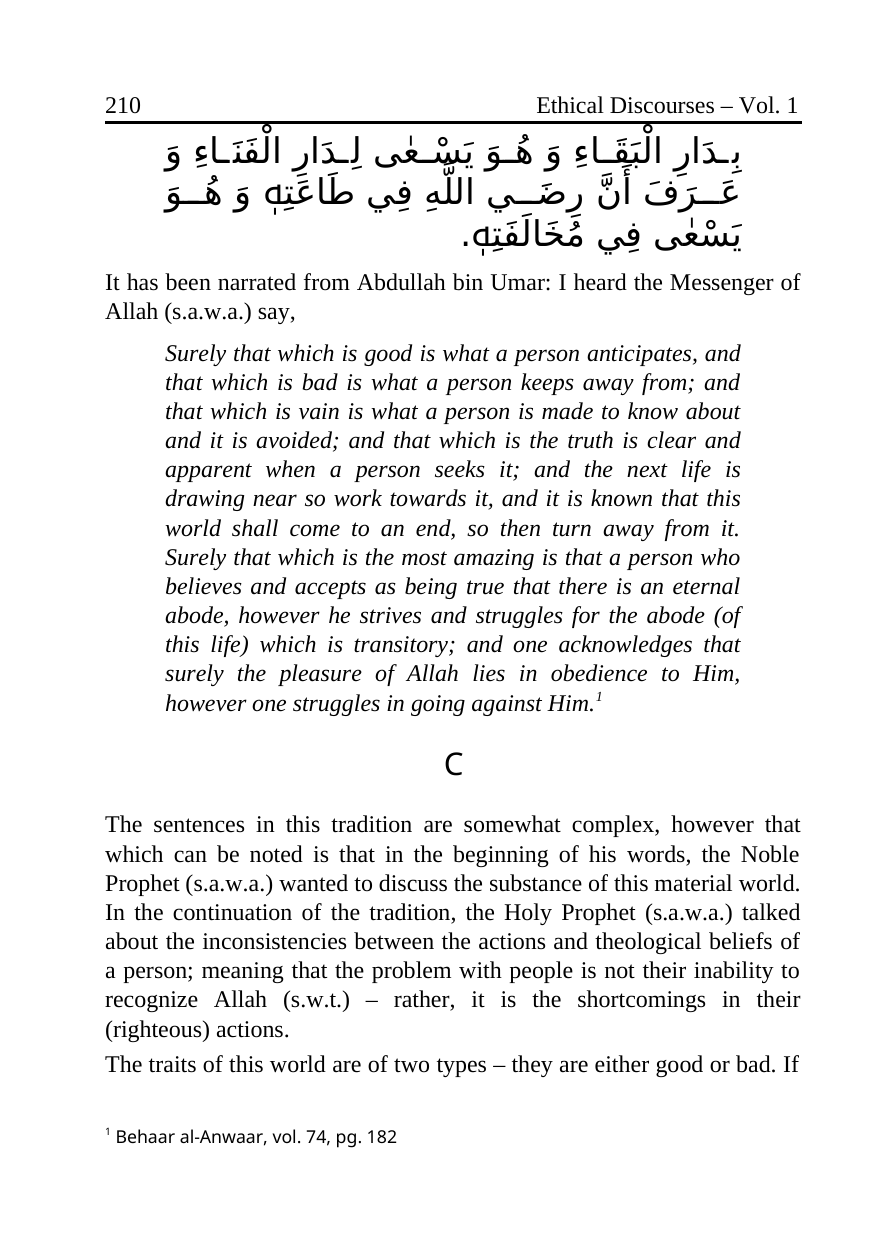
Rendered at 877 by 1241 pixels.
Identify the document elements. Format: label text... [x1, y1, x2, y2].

text It has been narrated from Abdullah bin Umar: I heard the Messenger of Allah (s.a.w.a.) say, [105, 267, 802, 325]
text Surely that which is good is what a person anticipates, and that which is bad is what a person keeps away from; and that which is vain is what a person is made to know about and it is avoided; and that which is the truth is clear and apparent when a person seeks it; and the next life is drawing near so work towards it, and it is known that this world shall come to an end, so then turn away from it. Surely that which is the most amazing is that a person who believes and accepts as being true that there is an eternal abode, however he strives and struggles for the abode (of this life) which is transitory; and one acknowledges that surely the pleasure of Allah lies in obedience to Him, however one struggles in going against Him. [165, 338, 742, 717]
text C [105, 742, 802, 784]
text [105, 1049, 802, 1078]
text عَنْ عَبْدِ اللَّهِ بْنِ عُمَرَ قَالَ: سَمِعْتُ رَسُولَ اللَّهِ ﷺ يَقُوْلُ: إِنَّمَا هُوَ خَيْرٌ يُرْجٰى أَوْ شَرٌّ يُتَّقٰى أَوْ بَاطِلٌ عُرِفَ فَاجْتَنَبَ أَوْ حَقٌّ يَتَعَيَّنُ فَطُلِبَ وَ آخِرَةٌ أَظَلَّ إِقْبَالُهَا فَسُعِىٰ لَهَا وَ دُنْيَا عُرِفَ نَفَادُهَا فَأَعْرِضَ عَنْهَا ...إِنَّ الْعَجَبَ كُلَّ الْعَجَبِ لِمَنْ صَدَّقَ بِدَارِ الْبَقَاءِ وَ هُوَ يَسْعٰى لِدَارِ الْفَنَاءِ وَ عَرَفَ أَنَّ رِضَي اللَّهِ فِي طَاعَتِهٖ وَ هُوَ يَسْعٰى فِي مُخَالَفَتِهٖ.‏ [165, 131, 742, 254]
text The sentences in this tradition are somewhat complex, however that which can be noted is that in the beginning of his words, the Noble Prophet (s.a.w.a.) wanted to discuss the substance of this material world. In the continuation of the tradition, the Holy Prophet (s.a.w.a.) talked about the inconsistencies between the actions and theological beliefs of a person; meaning that the problem with people is not their inability to recognize Allah (s.w.t.) – rather, it is the shortcomings in their (righteous) actions. [105, 809, 802, 1043]
